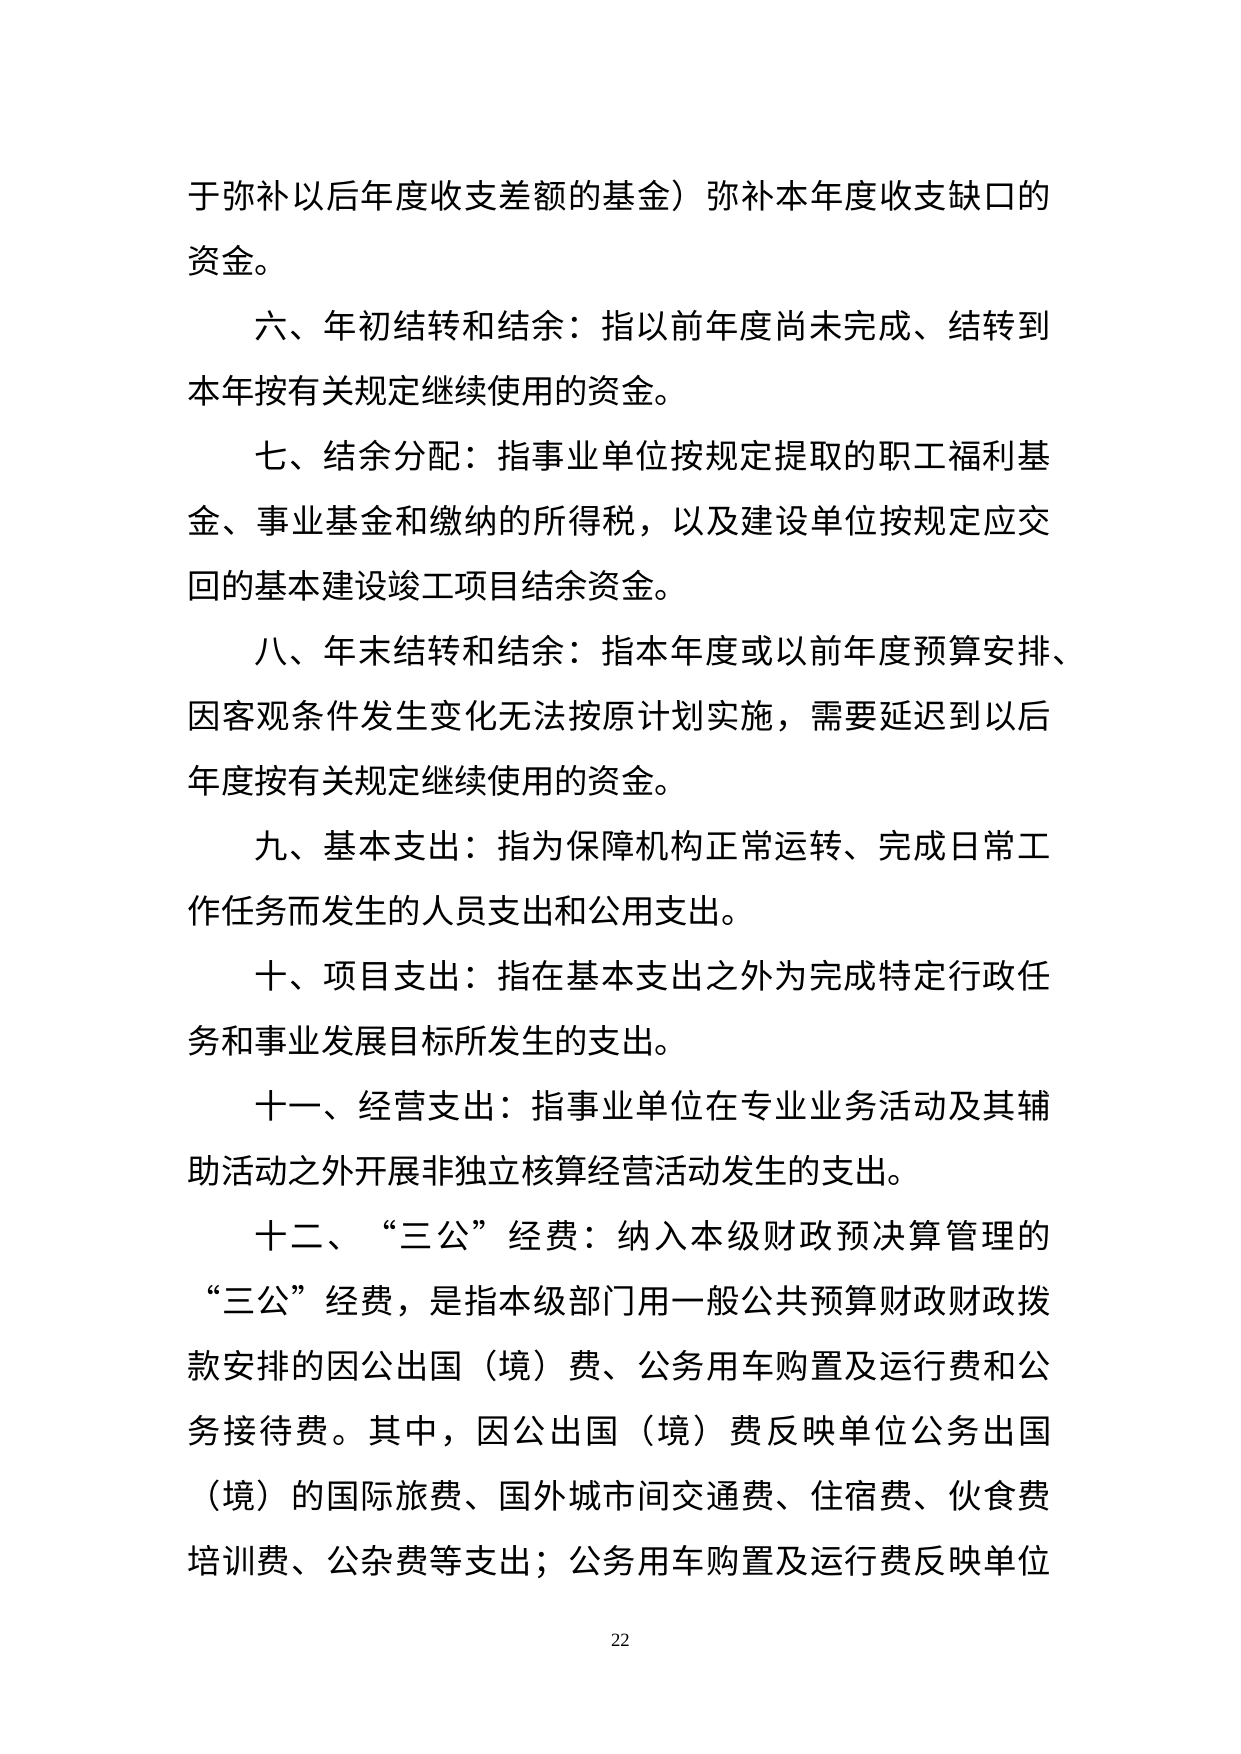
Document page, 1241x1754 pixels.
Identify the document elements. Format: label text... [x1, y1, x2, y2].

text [187, 1202, 1053, 1592]
text 十一、经营支出：指事业单位在专业业务活动及其辅助活动之外开展非独立核算经营活动发生的支出。 [187, 1072, 1053, 1202]
text 七、结余分配：指事业单位按规定提取的职工福利基金、事业基金和缴纳的所得税，以及建设单位按规定应交回的基本建设竣工项目结余资金。 [187, 422, 1053, 617]
text 八、年末结转和结余：指本年度或以前年度预算安排、因客观条件发生变化无法按原计划实施，需要延迟到以后年度按有关规定继续使用的资金。 [187, 617, 1053, 812]
text 九、基本支出：指为保障机构正常运转、完成日常工作任务而发生的人员支出和公用支出。 [187, 812, 1053, 942]
text 六、年初结转和结余：指以前年度尚未完成、结转到本年按有关规定继续使用的资金。 [187, 292, 1053, 422]
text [187, 162, 1053, 292]
text 十、项目支出：指在基本支出之外为完成特定行政任务和事业发展目标所发生的支出。 [187, 942, 1053, 1072]
